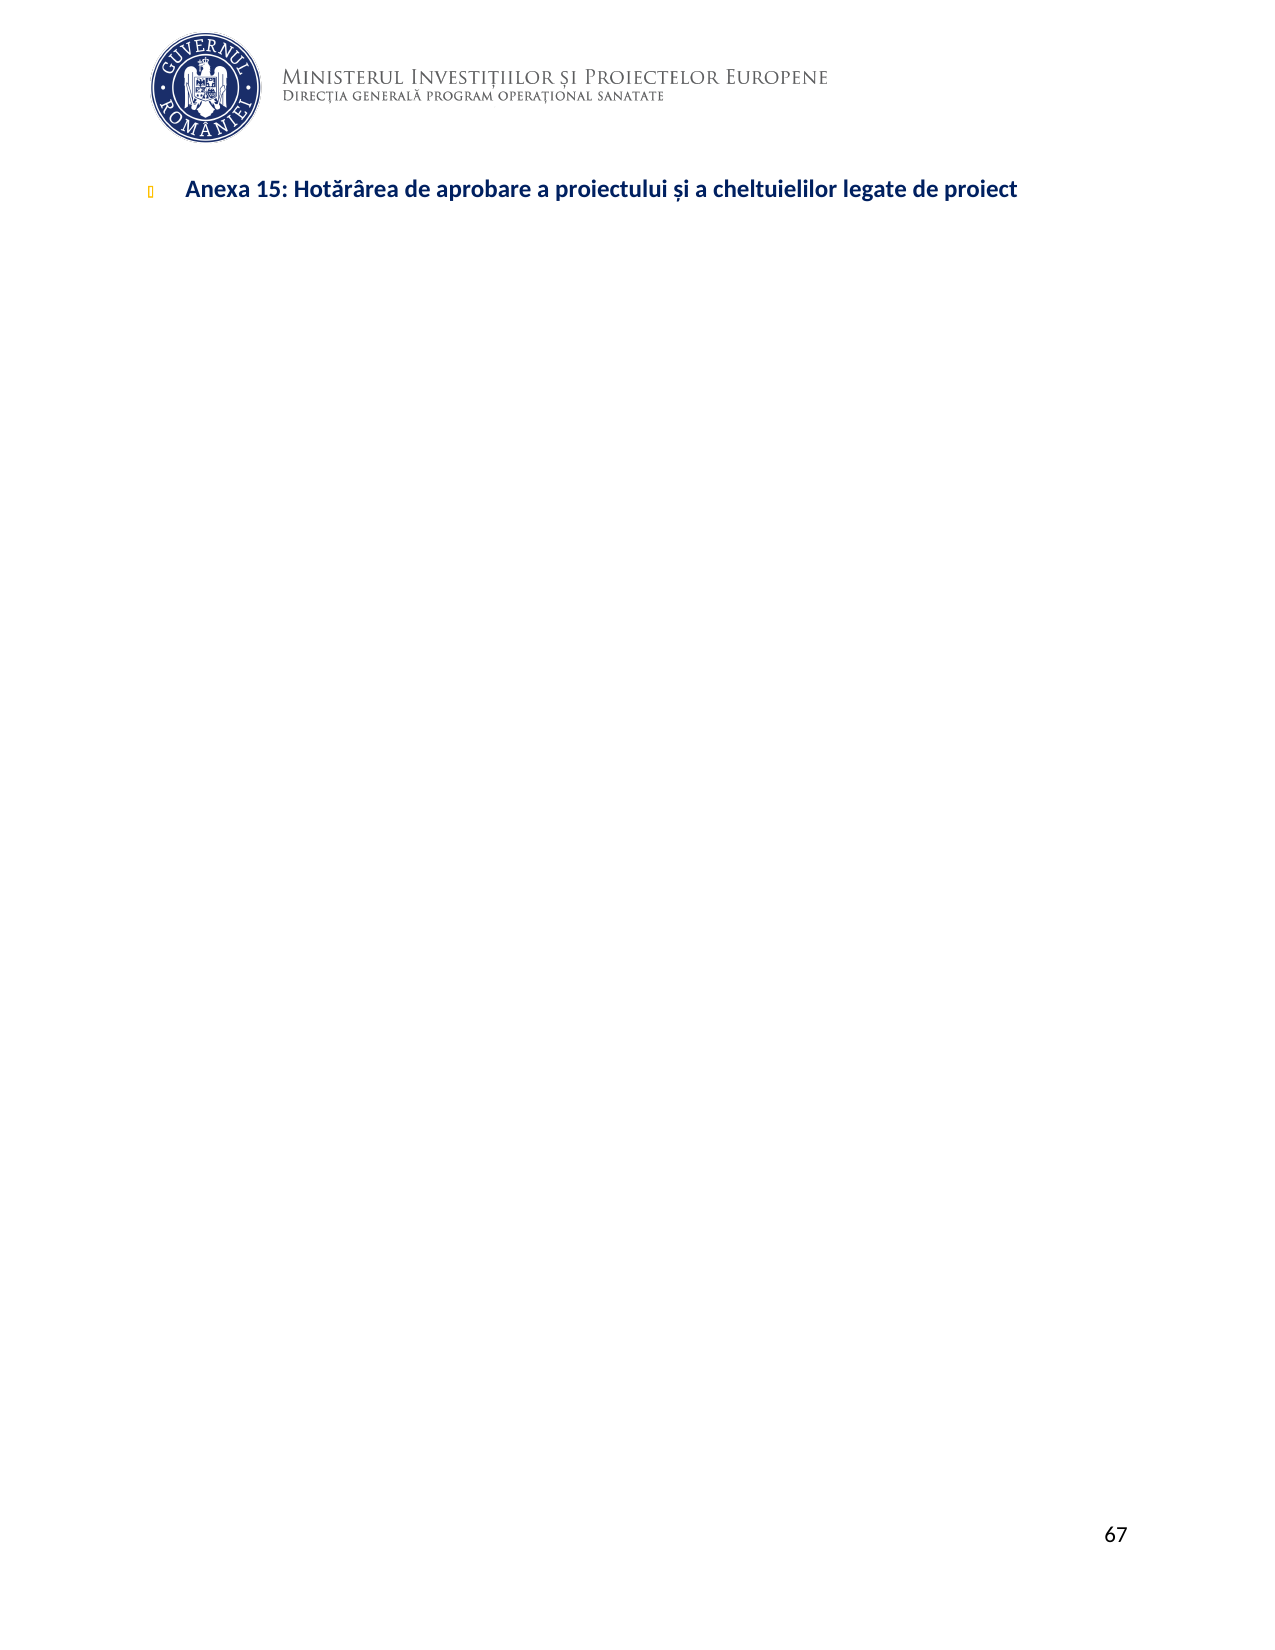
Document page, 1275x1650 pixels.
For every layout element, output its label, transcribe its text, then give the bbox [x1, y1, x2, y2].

list Anexa 15: Hotărârea de aprobare a proiectului și a cheltuielilor legate de proiect [148, 173, 1127, 203]
picture [147, 29, 852, 145]
